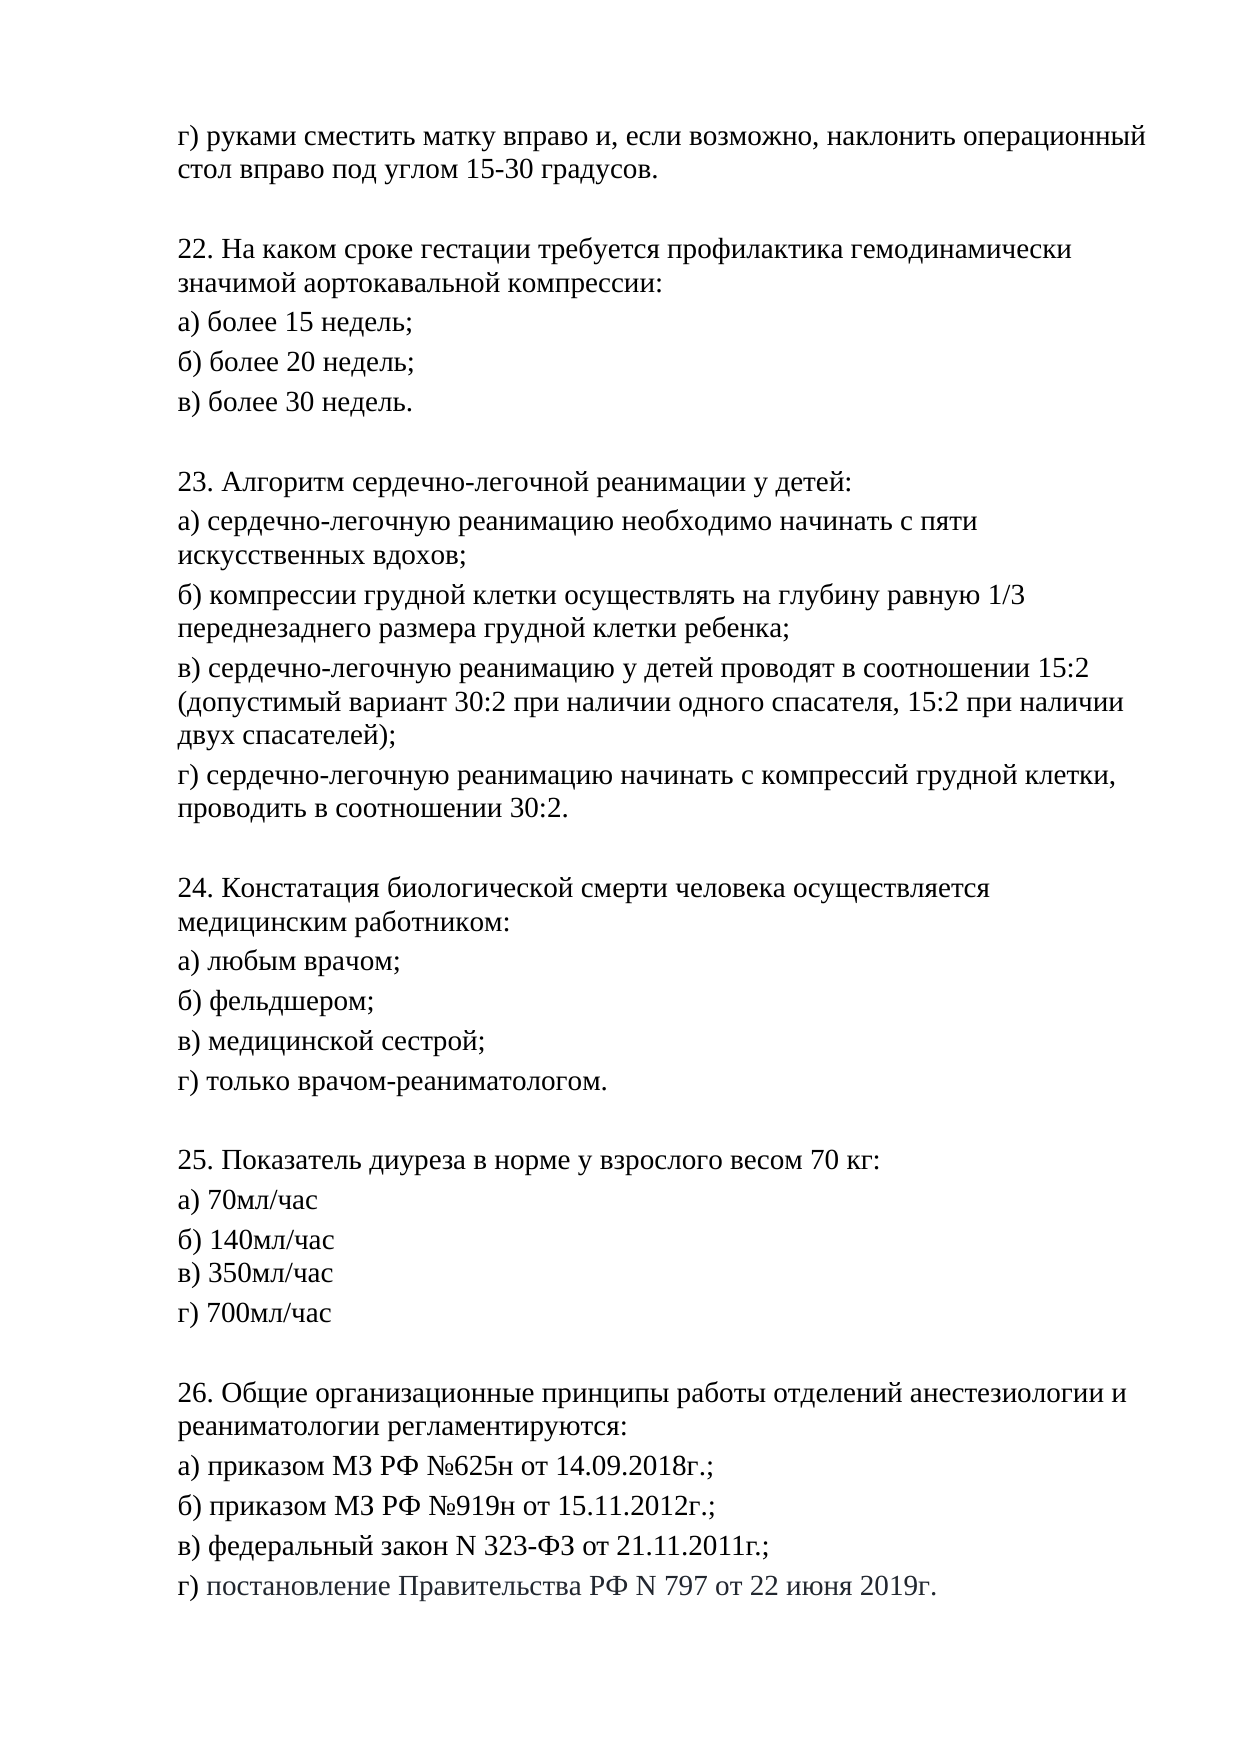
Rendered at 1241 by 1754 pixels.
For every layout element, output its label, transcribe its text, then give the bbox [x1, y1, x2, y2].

text 26. Общие организационные принципы работы отделений анестезиологии и реаниматологии регламентируются: [177, 1375, 1152, 1442]
text в) федеральный закон N 323-ФЗ от 21.11.2011г.; [177, 1528, 1152, 1561]
text г) сердечно-легочную реанимацию начинать с компрессий грудной клетки, проводить в соотношении 30:2. [177, 757, 1152, 824]
text г) 700мл/час [177, 1295, 1152, 1329]
text б) более 20 недель; [177, 344, 1152, 378]
text в) более 30 недель. [177, 384, 1152, 418]
text б) 140мл/час в) 350мл/час [177, 1222, 1152, 1289]
text а) любым врачом; [177, 943, 1152, 977]
text а) сердечно-легочную реанимацию необходимо начинать с пяти искусственных вдохов; [177, 503, 1152, 571]
text в) медицинской сестрой; [177, 1023, 1152, 1057]
text г) только врачом-реаниматологом. [177, 1063, 1152, 1096]
text б) фельдшером; [177, 983, 1152, 1017]
text б) компрессии грудной клетки осуществлять на глубину равную 1/3 переднезаднего размера грудной клетки ребенка; [177, 577, 1152, 644]
text 25. Показатель диуреза в норме у взрослого весом 70 кг: [177, 1142, 1152, 1176]
text г) руками сместить матку вправо и, если возможно, наклонить операционный стол вправо под углом 15-30 градусов. [177, 118, 1152, 185]
text а) 70мл/час [177, 1182, 1152, 1216]
text 22. На каком сроке гестации требуется профилактика гемодинамически значимой аортокавальной компрессии: [177, 231, 1152, 298]
text а) более 15 недель; [177, 304, 1152, 338]
text а) приказом МЗ РФ №625н от 14.09.2018г.; [177, 1448, 1152, 1482]
text б) приказом МЗ РФ №919н от 15.11.2012г.; [177, 1488, 1152, 1522]
text г) постановление Правительства РФ N 797 от 22 июня 2019г. [177, 1568, 1152, 1601]
text в) сердечно-легочную реанимацию у детей проводят в соотношении 15:2 (допустимый вариант 30:2 при наличии одного спасателя, 15:2 при наличии двух спасателей); [177, 650, 1152, 751]
text 24. Констатация биологической смерти человека осуществляется медицинским работником: [177, 870, 1152, 937]
text 23. Алгоритм сердечно-легочной реанимации у детей: [177, 464, 1152, 497]
